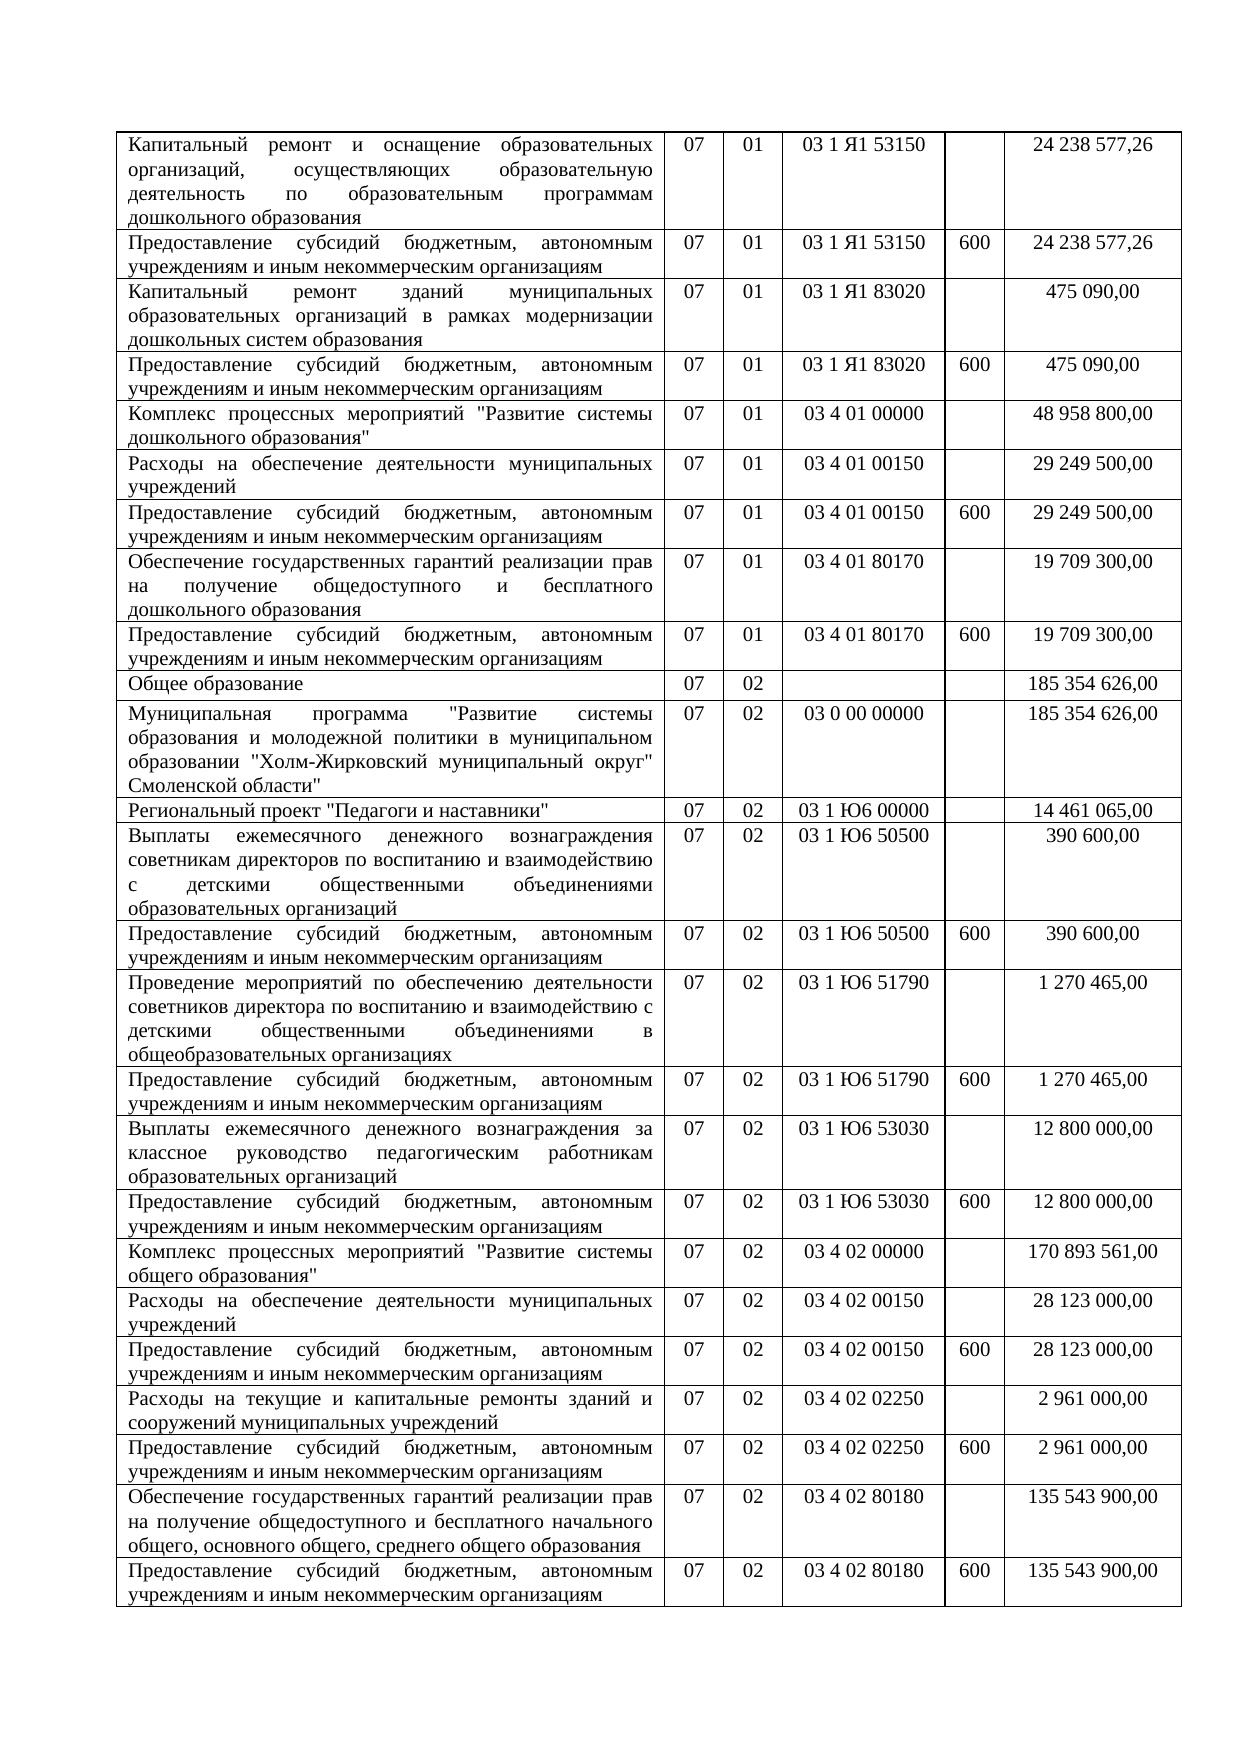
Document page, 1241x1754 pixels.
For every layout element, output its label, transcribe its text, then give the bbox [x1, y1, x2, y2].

table_cell Предоставление субсидий бюджетным, автономным учреждениям и иным некоммерческим организациям [117, 230, 664, 278]
table_cell 600 [946, 622, 1004, 670]
table_cell 03 4 01 00150 [783, 450, 944, 498]
table_cell 600 [946, 500, 1004, 548]
table_cell 07 [665, 1288, 723, 1336]
table_cell 02 [724, 798, 782, 822]
table_cell 07 [665, 230, 723, 278]
table_cell 600 [946, 1067, 1004, 1115]
table_cell 02 [724, 1067, 782, 1115]
table_cell Предоставление субсидий бюджетным, автономным учреждениям и иным некоммерческим организациям [117, 500, 664, 548]
table_cell 12 800 000,00 [1005, 1190, 1181, 1238]
table_cell Расходы на текущие и капитальные ремонты зданий и сооружений муниципальных учреждений [117, 1386, 664, 1434]
table_cell 14 461 065,00 [1005, 798, 1181, 822]
table_cell 600 [946, 1558, 1004, 1606]
table_cell 390 600,00 [1005, 823, 1181, 919]
table_cell 02 [724, 823, 782, 919]
table_cell 29 249 500,00 [1005, 500, 1181, 548]
table_cell 02 [724, 1288, 782, 1336]
table_cell Предоставление субсидий бюджетным, автономным учреждениям и иным некоммерческим организациям [117, 1337, 664, 1385]
table_cell 29 249 500,00 [1005, 450, 1181, 498]
table_cell Предоставление субсидий бюджетным, автономным учреждениям и иным некоммерческим организациям [117, 622, 664, 670]
table_cell 600 [946, 352, 1004, 400]
table_cell 19 709 300,00 [1005, 549, 1181, 621]
table_cell 07 [665, 823, 723, 919]
table_cell 07 [665, 279, 723, 351]
table_cell 03 1 Ю6 50500 [783, 921, 944, 969]
table_cell 135 543 900,00 [1005, 1485, 1181, 1557]
table_cell Расходы на обеспечение деятельности муниципальных учреждений [117, 1288, 664, 1336]
table_cell 03 4 02 02250 [783, 1386, 944, 1434]
table_cell 03 4 02 80180 [783, 1558, 944, 1606]
table_cell 03 1 Я1 53150 [783, 133, 944, 229]
table_cell 07 [665, 798, 723, 822]
table_cell 01 [724, 279, 782, 351]
table_cell 03 1 Я1 83020 [783, 279, 944, 351]
table_cell 03 1 Я1 53150 [783, 230, 944, 278]
table_cell 28 123 000,00 [1005, 1337, 1181, 1385]
table_cell [946, 671, 1004, 700]
table_cell 07 [665, 1067, 723, 1115]
table_cell 48 958 800,00 [1005, 401, 1181, 449]
table_cell 07 [665, 401, 723, 449]
table_cell 01 [724, 230, 782, 278]
table_cell 600 [946, 1190, 1004, 1238]
table_cell 600 [946, 1337, 1004, 1385]
table_cell 12 800 000,00 [1005, 1116, 1181, 1188]
table_cell Выплаты ежемесячного денежного вознаграждения за классное руководство педагогическим работникам образовательных организаций [117, 1116, 664, 1188]
table_cell 07 [665, 1239, 723, 1287]
table_cell Предоставление субсидий бюджетным, автономным учреждениям и иным некоммерческим организациям [117, 352, 664, 400]
table_cell 600 [946, 921, 1004, 969]
table_cell 390 600,00 [1005, 921, 1181, 969]
table_cell 475 090,00 [1005, 352, 1181, 400]
table_cell 02 [724, 1558, 782, 1606]
table_cell 02 [724, 921, 782, 969]
table_cell 07 [665, 1190, 723, 1238]
table_cell Предоставление субсидий бюджетным, автономным учреждениям и иным некоммерческим организациям [117, 1435, 664, 1483]
table_cell [946, 279, 1004, 351]
table_cell 07 [665, 622, 723, 670]
table_cell 07 [665, 1485, 723, 1557]
table_cell Капитальный ремонт и оснащение образовательных организаций, осуществляющих образовательную деятельность по образовательным программам дошкольного образования [117, 133, 664, 229]
table_cell 02 [724, 1116, 782, 1188]
table_cell 03 1 Я1 83020 [783, 352, 944, 400]
table_cell 170 893 561,00 [1005, 1239, 1181, 1287]
table_cell 03 4 02 02250 [783, 1435, 944, 1483]
table_cell 600 [946, 1435, 1004, 1483]
table_cell 600 [946, 230, 1004, 278]
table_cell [117, 1558, 664, 1606]
table_cell 03 4 02 80180 [783, 1485, 944, 1557]
table_cell 02 [724, 1190, 782, 1238]
table_cell 07 [665, 671, 723, 700]
table_cell Капитальный ремонт зданий муниципальных образовательных организаций в рамках модернизации дошкольных систем образования [117, 279, 664, 351]
table_cell 07 [665, 701, 723, 797]
table_cell [946, 1116, 1004, 1188]
table_cell 02 [724, 1386, 782, 1434]
table_cell 02 [724, 970, 782, 1066]
table_cell [783, 671, 944, 700]
table_cell 03 4 02 00150 [783, 1337, 944, 1385]
table_cell Муниципальная программа "Развитие системы образования и молодежной политики в муниципальном образовании "Холм-Жирковский муниципальный округ" Смоленской области" [117, 701, 664, 797]
table_cell 03 4 01 00150 [783, 500, 944, 548]
table_cell 01 [724, 133, 782, 229]
table_cell [946, 1288, 1004, 1336]
table_cell 02 [724, 1337, 782, 1385]
table_cell [946, 133, 1004, 229]
table_cell Комплекс процессных мероприятий "Развитие системы дошкольного образования" [117, 401, 664, 449]
table_cell 03 4 01 00000 [783, 401, 944, 449]
table_cell 07 [665, 500, 723, 548]
table_cell 24 238 577,26 [1005, 230, 1181, 278]
table_cell Комплекс процессных мероприятий "Развитие системы общего образования" [117, 1239, 664, 1287]
table_cell 01 [724, 401, 782, 449]
table_cell Общее образование [117, 671, 664, 700]
table_cell 03 1 Ю6 00000 [783, 798, 944, 822]
table_cell Предоставление субсидий бюджетным, автономным учреждениям и иным некоммерческим организациям [117, 1190, 664, 1238]
table_cell 03 1 Ю6 53030 [783, 1116, 944, 1188]
table_cell [946, 1239, 1004, 1287]
table_cell 01 [724, 450, 782, 498]
table_cell 07 [665, 352, 723, 400]
table_cell 03 4 02 00000 [783, 1239, 944, 1287]
table_cell [946, 401, 1004, 449]
table_cell 1 270 465,00 [1005, 1067, 1181, 1115]
table_cell 03 4 01 80170 [783, 549, 944, 621]
table_cell 02 [724, 671, 782, 700]
table_cell 28 123 000,00 [1005, 1288, 1181, 1336]
table_cell 01 [724, 352, 782, 400]
table_cell 03 1 Ю6 50500 [783, 823, 944, 919]
table_cell Обеспечение государственных гарантий реализации прав на получение общедоступного и бесплатного начального общего, основного общего, среднего общего образования [117, 1485, 664, 1557]
table_cell 03 4 01 80170 [783, 622, 944, 670]
table_cell 01 [724, 549, 782, 621]
table_cell 2 961 000,00 [1005, 1435, 1181, 1483]
table_cell Региональный проект "Педагоги и наставники" [117, 798, 664, 822]
table_cell 02 [724, 1435, 782, 1483]
table_cell [946, 549, 1004, 621]
table_cell 01 [724, 500, 782, 548]
table_cell 07 [665, 1435, 723, 1483]
table_cell 07 [665, 450, 723, 498]
table_cell 19 709 300,00 [1005, 622, 1181, 670]
table_cell [946, 701, 1004, 797]
table_cell 07 [665, 970, 723, 1066]
table_cell Расходы на обеспечение деятельности муниципальных учреждений [117, 450, 664, 498]
table_cell 2 961 000,00 [1005, 1386, 1181, 1434]
table_cell 07 [665, 921, 723, 969]
table_cell Проведение мероприятий по обеспечению деятельности советников директора по воспитанию и взаимодействию с детскими общественными объединениями в общеобразовательных организациях [117, 970, 664, 1066]
table_cell 135 543 900,00 [1005, 1558, 1181, 1606]
table_cell 01 [724, 622, 782, 670]
table_cell 07 [665, 1558, 723, 1606]
table_cell [946, 823, 1004, 919]
table_cell 07 [665, 549, 723, 621]
table_cell 02 [724, 1239, 782, 1287]
table_cell Обеспечение государственных гарантий реализации прав на получение общедоступного и бесплатного дошкольного образования [117, 549, 664, 621]
table_cell 07 [665, 1116, 723, 1188]
table_cell [946, 1485, 1004, 1557]
table_cell 07 [665, 1337, 723, 1385]
table_cell 03 0 00 00000 [783, 701, 944, 797]
table_cell 03 4 02 00150 [783, 1288, 944, 1336]
table_cell 07 [665, 133, 723, 229]
table_cell 07 [665, 1386, 723, 1434]
table_cell 03 1 Ю6 51790 [783, 970, 944, 1066]
table_cell 03 1 Ю6 51790 [783, 1067, 944, 1115]
table_cell Предоставление субсидий бюджетным, автономным учреждениям и иным некоммерческим организациям [117, 1067, 664, 1115]
table_cell 185 354 626,00 [1005, 671, 1181, 700]
table_cell [946, 1386, 1004, 1434]
table_cell 02 [724, 1485, 782, 1557]
table_cell 185 354 626,00 [1005, 701, 1181, 797]
table_cell 02 [724, 701, 782, 797]
table_cell 03 1 Ю6 53030 [783, 1190, 944, 1238]
table_cell 1 270 465,00 [1005, 970, 1181, 1066]
table_cell Выплаты ежемесячного денежного вознаграждения советникам директоров по воспитанию и взаимодействию с детскими общественными объединениями образовательных организаций [117, 823, 664, 919]
table_cell [946, 970, 1004, 1066]
table_cell [946, 798, 1004, 822]
table_cell Предоставление субсидий бюджетным, автономным учреждениям и иным некоммерческим организациям [117, 921, 664, 969]
table_cell 475 090,00 [1005, 279, 1181, 351]
table_cell 24 238 577,26 [1005, 133, 1181, 229]
table_cell [946, 450, 1004, 498]
